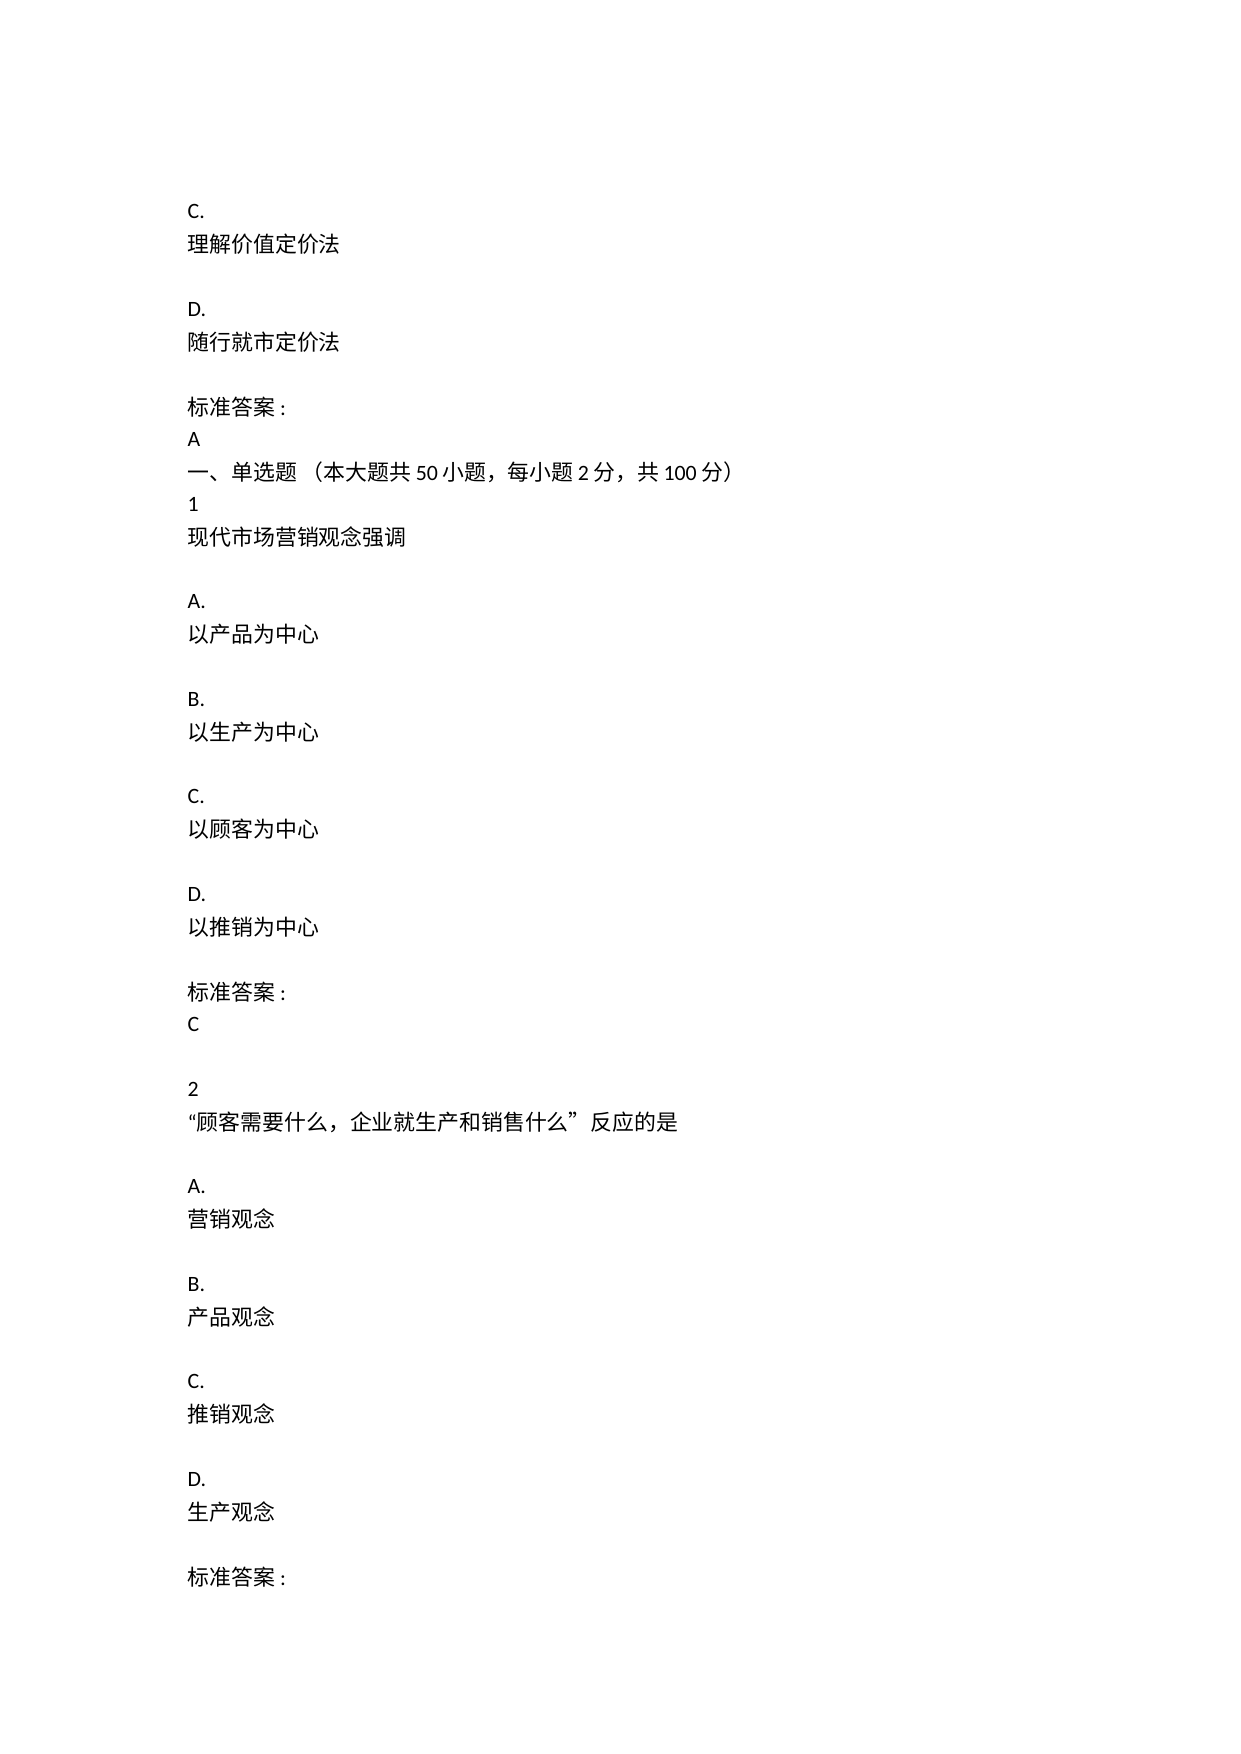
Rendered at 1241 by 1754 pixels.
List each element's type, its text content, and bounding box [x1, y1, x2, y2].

text A. [187, 584, 1053, 617]
text 随行就市定价法 [187, 324, 1053, 357]
text A. [187, 1169, 1053, 1202]
text D. [187, 1462, 1053, 1494]
text B. [187, 1267, 1053, 1299]
text 生产观念 [187, 1494, 1053, 1527]
text 营销观念 [187, 1202, 1053, 1234]
text D. [187, 292, 1053, 324]
text 标准答案 : [187, 974, 1053, 1007]
text 2 [187, 1072, 1053, 1104]
text 一、单选题 （本大题共50小题，每小题2分，共100分） [187, 454, 1053, 487]
text B. [187, 682, 1053, 714]
text 标准答案 : [187, 389, 1053, 422]
text 以产品为中心 [187, 617, 1053, 649]
text D. [187, 877, 1053, 909]
text 标准答案 : [187, 1559, 1053, 1592]
text A [187, 422, 1053, 454]
text C. [187, 194, 1053, 227]
text 推销观念 [187, 1397, 1053, 1429]
text 产品观念 [187, 1299, 1053, 1332]
text “顾客需要什么，企业就生产和销售什么”反应的是 [187, 1104, 1053, 1137]
text 以顾客为中心 [187, 812, 1053, 844]
text 以生产为中心 [187, 714, 1053, 747]
text C [187, 1007, 1053, 1039]
text 理解价值定价法 [187, 227, 1053, 259]
text 以推销为中心 [187, 909, 1053, 942]
text C. [187, 779, 1053, 812]
text C. [187, 1364, 1053, 1397]
text 1 [187, 487, 1053, 519]
text 现代市场营销观念强调 [187, 519, 1053, 552]
